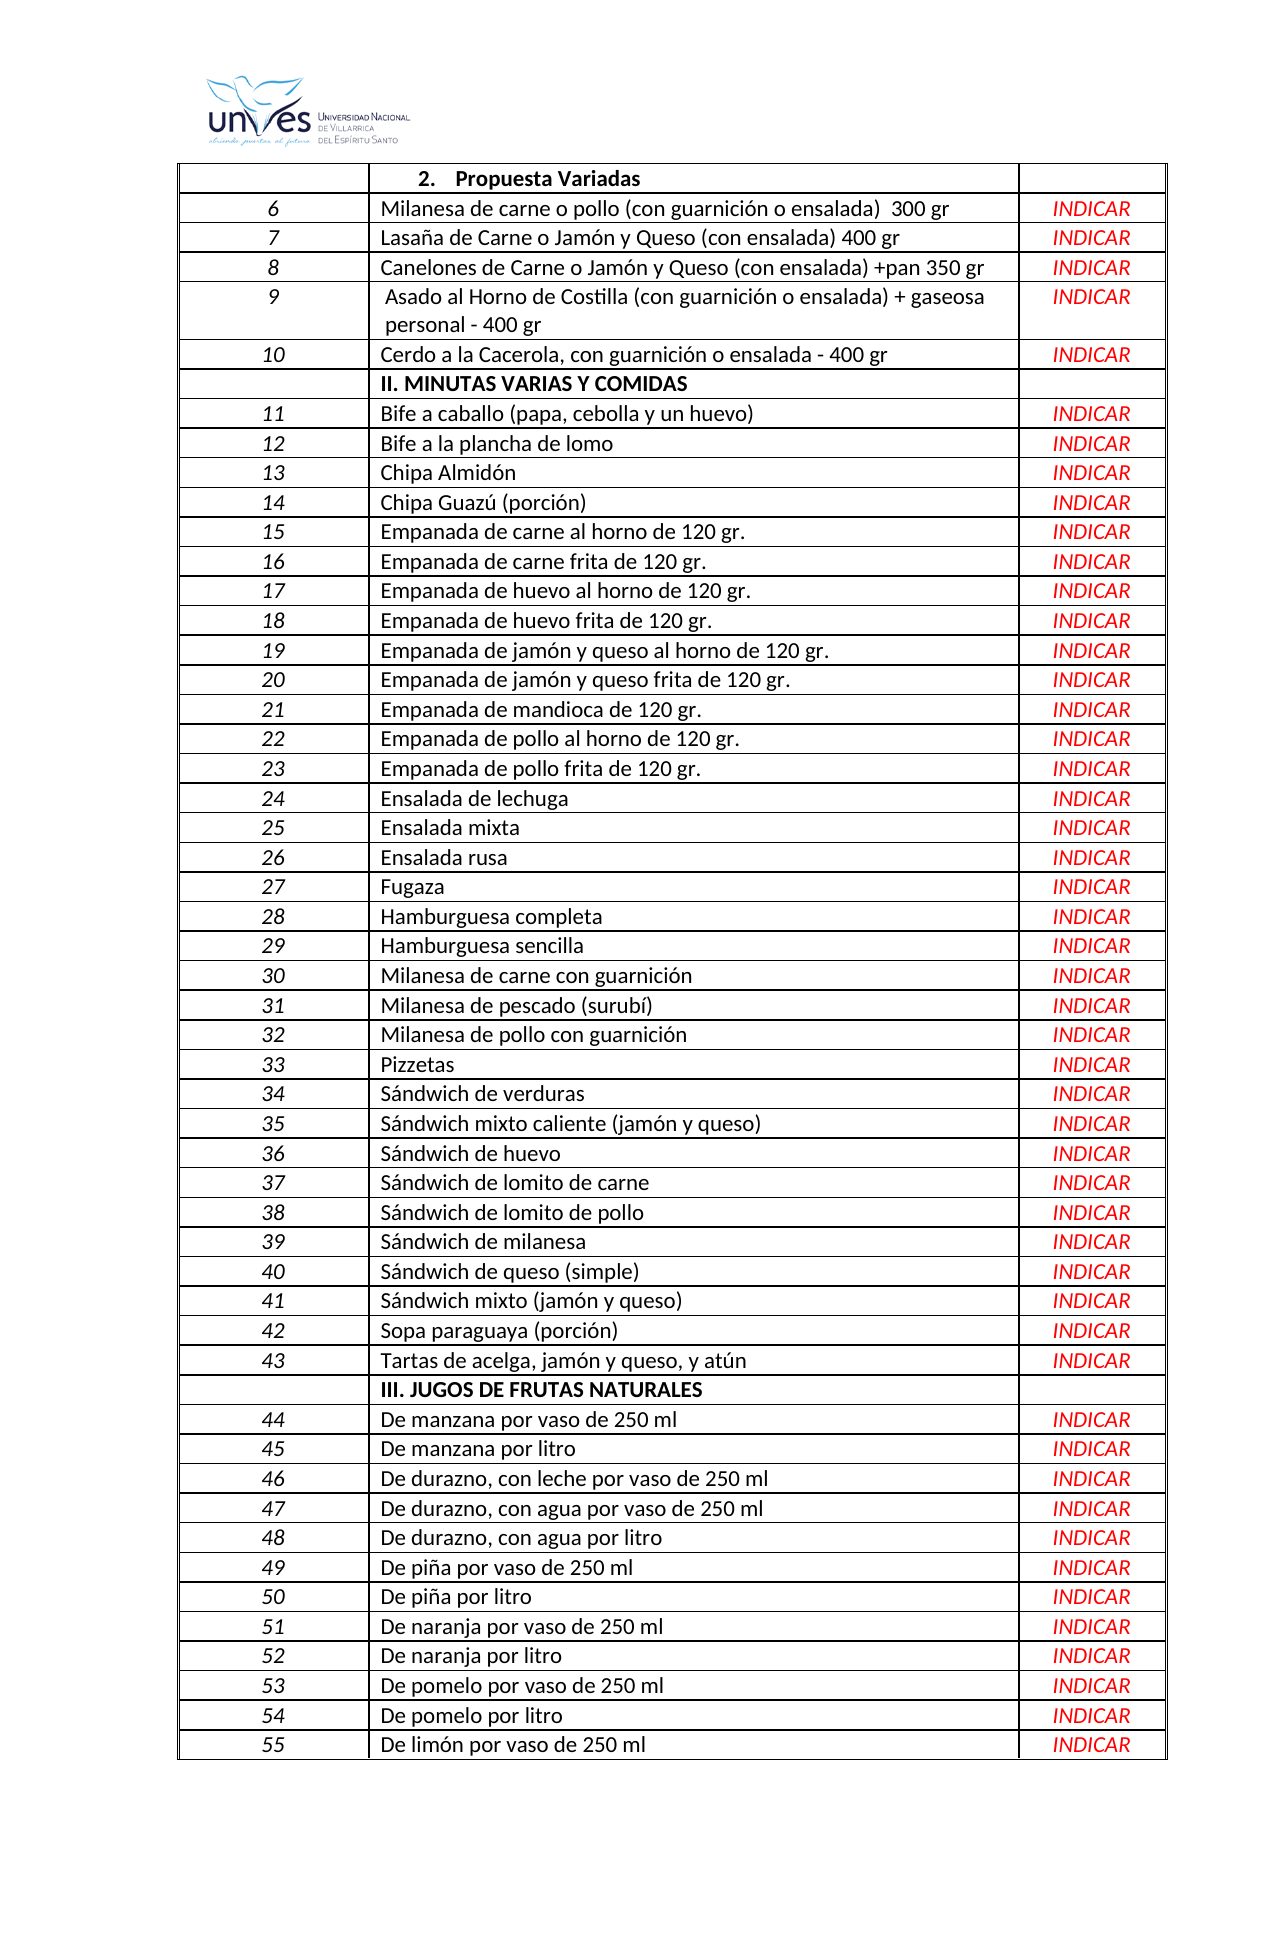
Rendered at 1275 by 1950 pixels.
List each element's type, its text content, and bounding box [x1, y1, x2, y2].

table_cell INDICAR [1020, 577, 1165, 605]
table_cell Milanesa de carne o pollo (con guarnición o ensalada) 300 gr [370, 194, 1018, 222]
table_cell INDICAR [1020, 518, 1165, 546]
table_cell [1020, 164, 1165, 192]
table_cell Pizzetas [370, 1050, 1018, 1078]
table_cell INDICAR [1020, 606, 1165, 634]
table_cell Sándwich mixto caliente (jamón y queso) [370, 1109, 1018, 1137]
table_cell Sándwich de lomito de carne [370, 1168, 1018, 1196]
table_cell Bife a caballo (papa, cebolla y un huevo) [370, 399, 1018, 427]
table_cell 24 [180, 784, 368, 812]
table_cell 19 [180, 636, 368, 664]
table_cell INDICAR [1020, 458, 1165, 486]
table_cell INDICAR [1020, 1050, 1165, 1078]
table_cell INDICAR [1020, 1464, 1165, 1492]
table_cell De manzana por litro [370, 1435, 1018, 1463]
table_cell INDICAR [1020, 1671, 1165, 1699]
table_cell Empanada de huevo al horno de 120 gr. [370, 577, 1018, 605]
table_cell [180, 164, 368, 192]
table_cell De pomelo por vaso de 250 ml [370, 1671, 1018, 1699]
table_cell INDICAR [1020, 1021, 1165, 1048]
table_cell II. MINUTAS VARIAS Y COMIDAS [370, 370, 1018, 398]
table_cell Ensalada rusa [370, 843, 1018, 871]
table_cell INDICAR [1020, 340, 1165, 368]
table_cell 22 [180, 725, 368, 753]
table_cell INDICAR [1020, 1198, 1165, 1226]
table_cell 9 [180, 282, 368, 338]
table_cell Canelones de Carne o Jamón y Queso (con ensalada) +pan 350 gr [370, 253, 1018, 281]
table_cell INDICAR [1020, 754, 1165, 782]
table_cell 43 [180, 1346, 368, 1374]
table_cell Empanada de mandioca de 120 gr. [370, 695, 1018, 723]
table_cell [1020, 1376, 1165, 1403]
table_cell De naranja por litro [370, 1642, 1018, 1670]
table_cell Sándwich de huevo [370, 1139, 1018, 1167]
table_cell INDICAR [1020, 813, 1165, 841]
table_cell 31 [180, 991, 368, 1019]
table_cell INDICAR [1020, 902, 1165, 930]
table_cell 38 [180, 1198, 368, 1226]
table_cell INDICAR [1020, 429, 1165, 457]
table_cell [180, 370, 368, 398]
table_cell 46 [180, 1464, 368, 1492]
table_cell INDICAR [1020, 843, 1165, 871]
table_cell Sopa paraguaya (porción) [370, 1316, 1018, 1344]
table_cell 50 [180, 1583, 368, 1611]
table_cell 18 [180, 606, 368, 634]
table_cell Sándwich de milanesa [370, 1228, 1018, 1256]
table_cell INDICAR [1020, 1139, 1165, 1167]
table_cell 27 [180, 873, 368, 901]
table_cell INDICAR [1020, 1316, 1165, 1344]
picture [203, 73, 424, 150]
table_cell 6 [180, 194, 368, 222]
table_cell Sándwich mixto (jamón y queso) [370, 1287, 1018, 1315]
table_cell De piña por vaso de 250 ml [370, 1553, 1018, 1581]
table_cell INDICAR [1020, 253, 1165, 281]
table_cell 30 [180, 961, 368, 989]
table_cell Sándwich de queso (simple) [370, 1257, 1018, 1285]
table_cell De manzana por vaso de 250 ml [370, 1405, 1018, 1433]
table_cell 52 [180, 1642, 368, 1670]
table_cell 17 [180, 577, 368, 605]
table_cell Sándwich de lomito de pollo [370, 1198, 1018, 1226]
table_cell De limón por vaso de 250 ml [370, 1731, 1018, 1758]
table_cell INDICAR [1020, 399, 1165, 427]
table_cell 16 [180, 547, 368, 575]
table_cell Empanada de huevo frita de 120 gr. [370, 606, 1018, 634]
table_cell Ensalada mixta [370, 813, 1018, 841]
table_cell Milanesa de pollo con guarnición [370, 1021, 1018, 1048]
table_cell 54 [180, 1701, 368, 1729]
table_cell 8 [180, 253, 368, 281]
table_cell 7 [180, 223, 368, 251]
table_cell INDICAR [1020, 1405, 1165, 1433]
table_cell Lasaña de Carne o Jamón y Queso (con ensalada) 400 gr [370, 223, 1018, 251]
table_cell 55 [180, 1731, 368, 1758]
table_cell INDICAR [1020, 194, 1165, 222]
table_cell De naranja por vaso de 250 ml [370, 1612, 1018, 1640]
table_cell 29 [180, 932, 368, 960]
table_cell De durazno, con leche por vaso de 250 ml [370, 1464, 1018, 1492]
table_cell Chipa Almidón [370, 458, 1018, 486]
table_cell Hamburguesa completa [370, 902, 1018, 930]
table_cell Empanada de pollo frita de 120 gr. [370, 754, 1018, 782]
table_cell Fugaza [370, 873, 1018, 901]
table_cell 32 [180, 1021, 368, 1048]
table_cell Empanada de carne frita de 120 gr. [370, 547, 1018, 575]
table_cell 42 [180, 1316, 368, 1344]
table_cell INDICAR [1020, 1287, 1165, 1315]
table_cell INDICAR [1020, 223, 1165, 251]
table_cell 53 [180, 1671, 368, 1699]
table_cell Ensalada de lechuga [370, 784, 1018, 812]
table_cell III. JUGOS DE FRUTAS NATURALES [370, 1376, 1018, 1403]
table_cell Propuesta Variadas [370, 164, 1018, 192]
table_cell INDICAR [1020, 1701, 1165, 1729]
table_cell 34 [180, 1080, 368, 1108]
table_cell 15 [180, 518, 368, 546]
table_cell INDICAR [1020, 666, 1165, 693]
table_cell 49 [180, 1553, 368, 1581]
table_cell INDICAR [1020, 725, 1165, 753]
table_cell 48 [180, 1523, 368, 1551]
table_cell Empanada de carne al horno de 120 gr. [370, 518, 1018, 546]
table_cell 21 [180, 695, 368, 723]
table_cell INDICAR [1020, 1583, 1165, 1611]
table_cell INDICAR [1020, 488, 1165, 516]
table_cell [1020, 370, 1165, 398]
table_cell 33 [180, 1050, 368, 1078]
table_cell Milanesa de pescado (surubí) [370, 991, 1018, 1019]
table_cell INDICAR [1020, 1523, 1165, 1551]
table_cell 47 [180, 1494, 368, 1522]
table_cell 13 [180, 458, 368, 486]
table_cell INDICAR [1020, 873, 1165, 901]
table_cell INDICAR [1020, 1080, 1165, 1108]
table_cell INDICAR [1020, 784, 1165, 812]
table_cell Empanada de jamón y queso frita de 120 gr. [370, 666, 1018, 693]
table_cell 20 [180, 666, 368, 693]
table_cell Hamburguesa sencilla [370, 932, 1018, 960]
table_cell De durazno, con agua por vaso de 250 ml [370, 1494, 1018, 1522]
table_cell Bife a la plancha de lomo [370, 429, 1018, 457]
table_cell INDICAR [1020, 1494, 1165, 1522]
table_cell 23 [180, 754, 368, 782]
table_cell INDICAR [1020, 1553, 1165, 1581]
table_cell 39 [180, 1228, 368, 1256]
table_cell [180, 1376, 368, 1403]
table_cell 14 [180, 488, 368, 516]
table_cell Cerdo a la Cacerola, con guarnición o ensalada - 400 gr [370, 340, 1018, 368]
table_cell INDICAR [1020, 1435, 1165, 1463]
table_cell Empanada de pollo al horno de 120 gr. [370, 725, 1018, 753]
table_cell INDICAR [1020, 1257, 1165, 1285]
table_cell Milanesa de carne con guarnición [370, 961, 1018, 989]
table_cell 11 [180, 399, 368, 427]
table_cell INDICAR [1020, 1109, 1165, 1137]
table_cell INDICAR [1020, 1168, 1165, 1196]
table_cell Tartas de acelga, jamón y queso, y atún [370, 1346, 1018, 1374]
table_cell INDICAR [1020, 636, 1165, 664]
table_cell Empanada de jamón y queso al horno de 120 gr. [370, 636, 1018, 664]
table_cell INDICAR [1020, 282, 1165, 338]
table_cell De durazno, con agua por litro [370, 1523, 1018, 1551]
table_cell 51 [180, 1612, 368, 1640]
table_cell 41 [180, 1287, 368, 1315]
table_cell 36 [180, 1139, 368, 1167]
table_cell Chipa Guazú (porción) [370, 488, 1018, 516]
table_cell INDICAR [1020, 961, 1165, 989]
table_cell Asado al Horno de Costilla (con guarnición o ensalada) + gaseosa personal - 400 gr [370, 282, 1018, 338]
table_cell INDICAR [1020, 695, 1165, 723]
table_cell INDICAR [1020, 1346, 1165, 1374]
table_cell INDICAR [1020, 1731, 1165, 1758]
table_cell De pomelo por litro [370, 1701, 1018, 1729]
table_cell INDICAR [1020, 991, 1165, 1019]
table_cell 37 [180, 1168, 368, 1196]
table_cell 26 [180, 843, 368, 871]
table_cell INDICAR [1020, 1642, 1165, 1670]
table_cell 12 [180, 429, 368, 457]
table_cell 28 [180, 902, 368, 930]
table_cell 44 [180, 1405, 368, 1433]
table_cell 45 [180, 1435, 368, 1463]
table_cell 25 [180, 813, 368, 841]
table_cell INDICAR [1020, 932, 1165, 960]
table_cell De piña por litro [370, 1583, 1018, 1611]
table_cell INDICAR [1020, 1228, 1165, 1256]
table_cell 40 [180, 1257, 368, 1285]
table_cell INDICAR [1020, 547, 1165, 575]
table_cell Sándwich de verduras [370, 1080, 1018, 1108]
table_cell 10 [180, 340, 368, 368]
table_cell 35 [180, 1109, 368, 1137]
table_cell INDICAR [1020, 1612, 1165, 1640]
